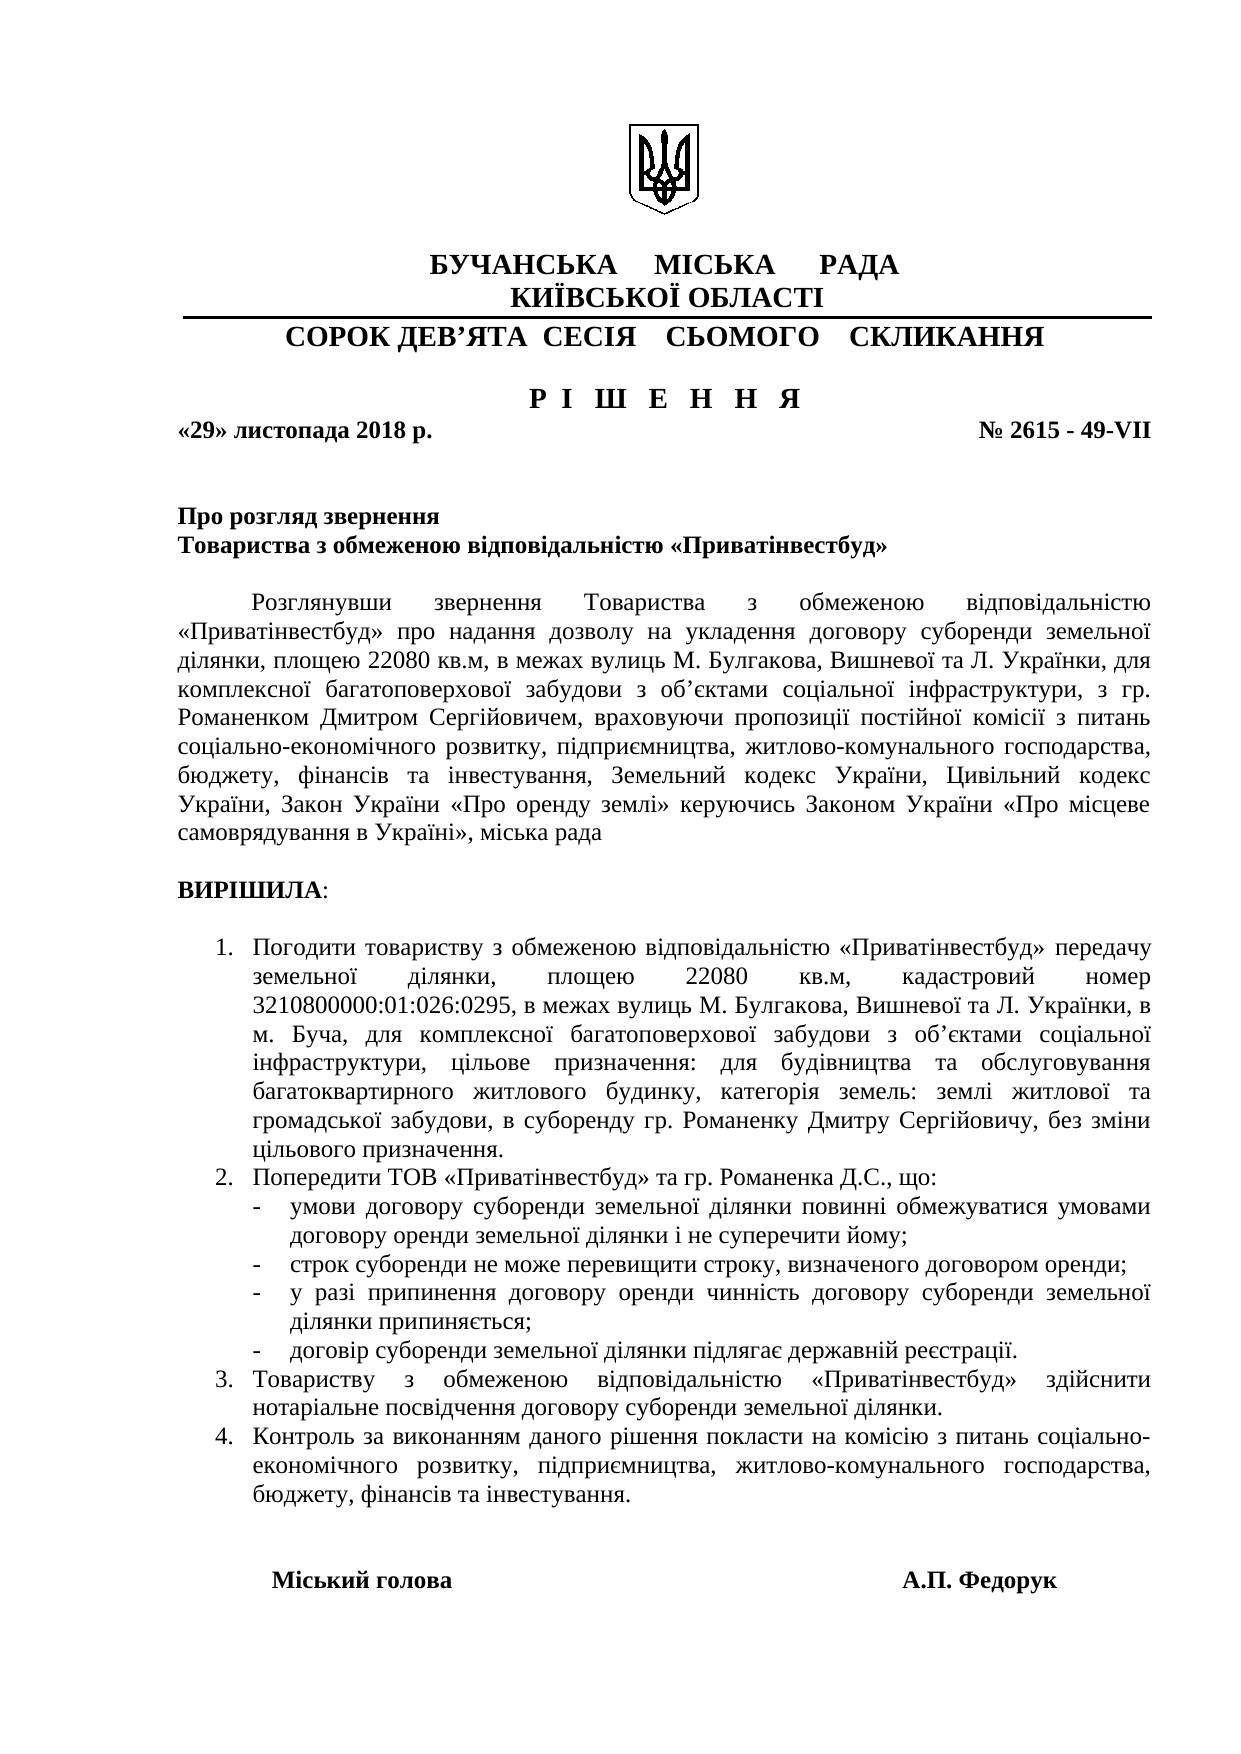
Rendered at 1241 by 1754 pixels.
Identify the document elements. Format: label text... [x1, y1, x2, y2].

text Міський голова А.П. Федорук [177, 1565, 1152, 1594]
list строк суборенди не може перевищити строку, визначеного договором оренди; [252, 1249, 1152, 1277]
text СОРОК ДЕВ’ЯТА СЕСІЯ СЬОМОГО СКЛИКАННЯ [177, 319, 1152, 353]
subtitle КИЇВСЬКОЇ ОБЛАСТІ [183, 280, 1152, 316]
list умови договору суборенди земельної ділянки повинні обмежуватися умовами договору оренди земельної ділянки і не суперечити йому; [252, 1191, 1152, 1249]
list договір суборенди земельної ділянки підлягає державній реєстрації. [252, 1335, 1152, 1364]
text БУЧАНСЬКА МІСЬКА РАДА [177, 247, 1152, 280]
subtitle «29» листопада 2018 р. № 2615 - 49-VІІ [177, 415, 1152, 444]
list у разі припинення договору оренди чинність договору суборенди земельної ділянки припиняється; [252, 1277, 1152, 1335]
list Товариству з обмеженою відповідальністю «Приватінвестбуд» здійснити нотаріальне посвідчення договору суборенди земельної ділянки. [215, 1364, 1152, 1421]
text ВИРІШИЛА: [177, 875, 1152, 904]
list Контроль за виконанням даного рішення покласти на комісію з питань соціально-економічного розвитку, підприємництва, житлово-комунального господарства, бюджету, фінансів та інвестування. [215, 1421, 1152, 1507]
text Розглянувши звернення Товариства з обмеженою відповідальністю «Приватінвестбуд» про надання дозволу на укладення договору суборенди земельної ділянки, площею 22080 кв.м, в межах вулиць М. Булгакова, Вишневої та Л. Українки, для комплексної багатоповерхової забудови з об’єктами соціальної інфраструктури, з гр. Романенком Дмитром Сергійовичем, враховуючи пропозиції постійної комісії з питань соціально-економічного розвитку, підприємництва, житлово-комунального господарства, бюджету, фінансів та інвестування, Земельний кодекс України, Цивільний кодекс України, Закон України «Про оренду землі» керуючись Законом України «Про місцеве самоврядування в Україні», міська рада [177, 587, 1152, 846]
list Погодити товариству з обмеженою відповідальністю «Приватінвестбуд» передачу земельної ділянки, площею 22080 кв.м, кадастровий номер 3210800000:01:026:0295, в межах вулиць М. Булгакова, Вишневої та Л. Українки, в м. Буча, для комплексної багатоповерхової забудови з об’єктами соціальної інфраструктури, цільове призначення: для будівництва та обслуговування багатоквартирного житлового будинку, категорія земель: землі житлової та громадської забудови, в суборенду гр. Романенку Дмитру Сергійовичу, без зміни цільового призначення. [215, 932, 1152, 1162]
subtitle Р І Ш Е Н Н Я [177, 381, 1152, 415]
list Попередити ТОВ «Приватінвестбуд» та гр. Романенка Д.С., що: [215, 1162, 1152, 1191]
text Про розгляд звернення [177, 501, 1152, 530]
text Товариства з обмеженою відповідальністю «Приватінвестбуд» [177, 530, 1152, 559]
